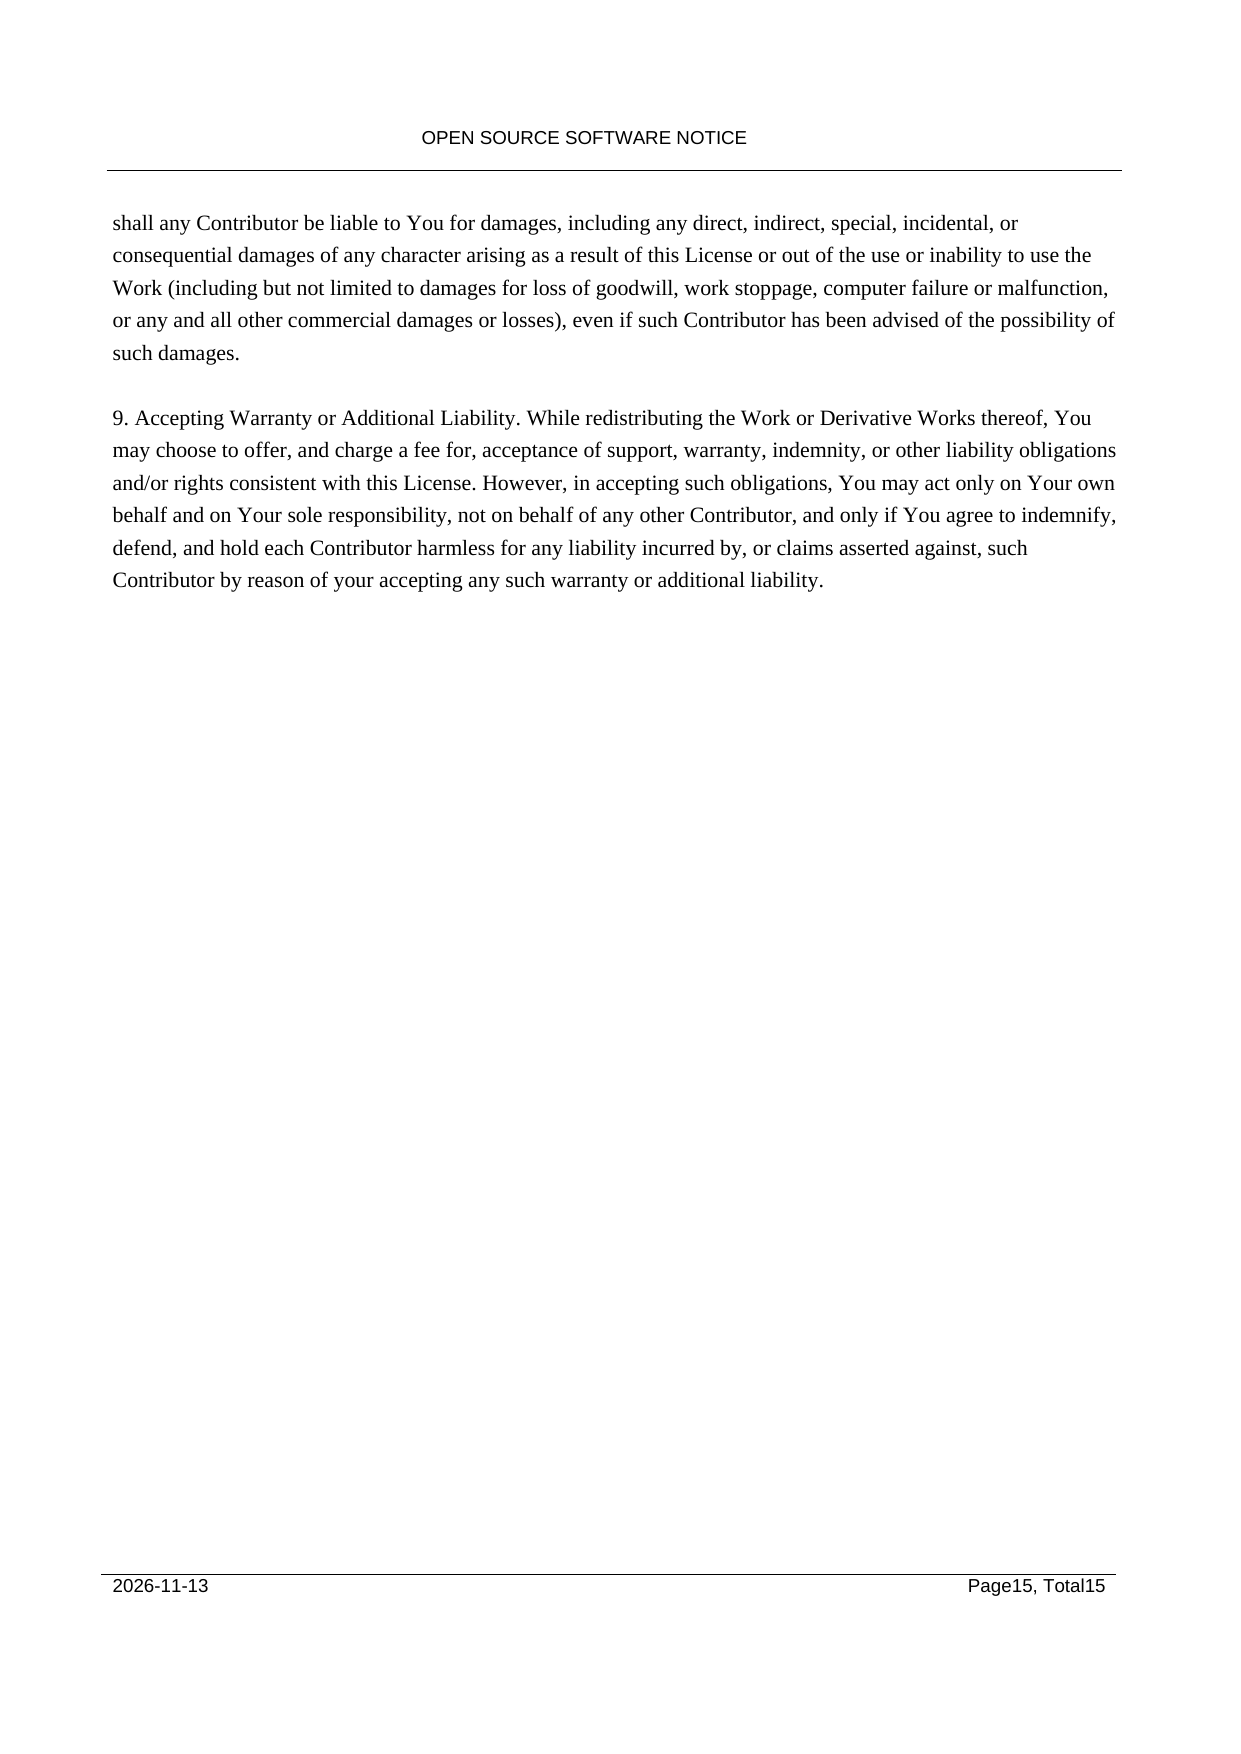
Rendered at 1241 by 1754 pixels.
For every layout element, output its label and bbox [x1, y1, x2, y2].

text [112, 206, 1128, 629]
